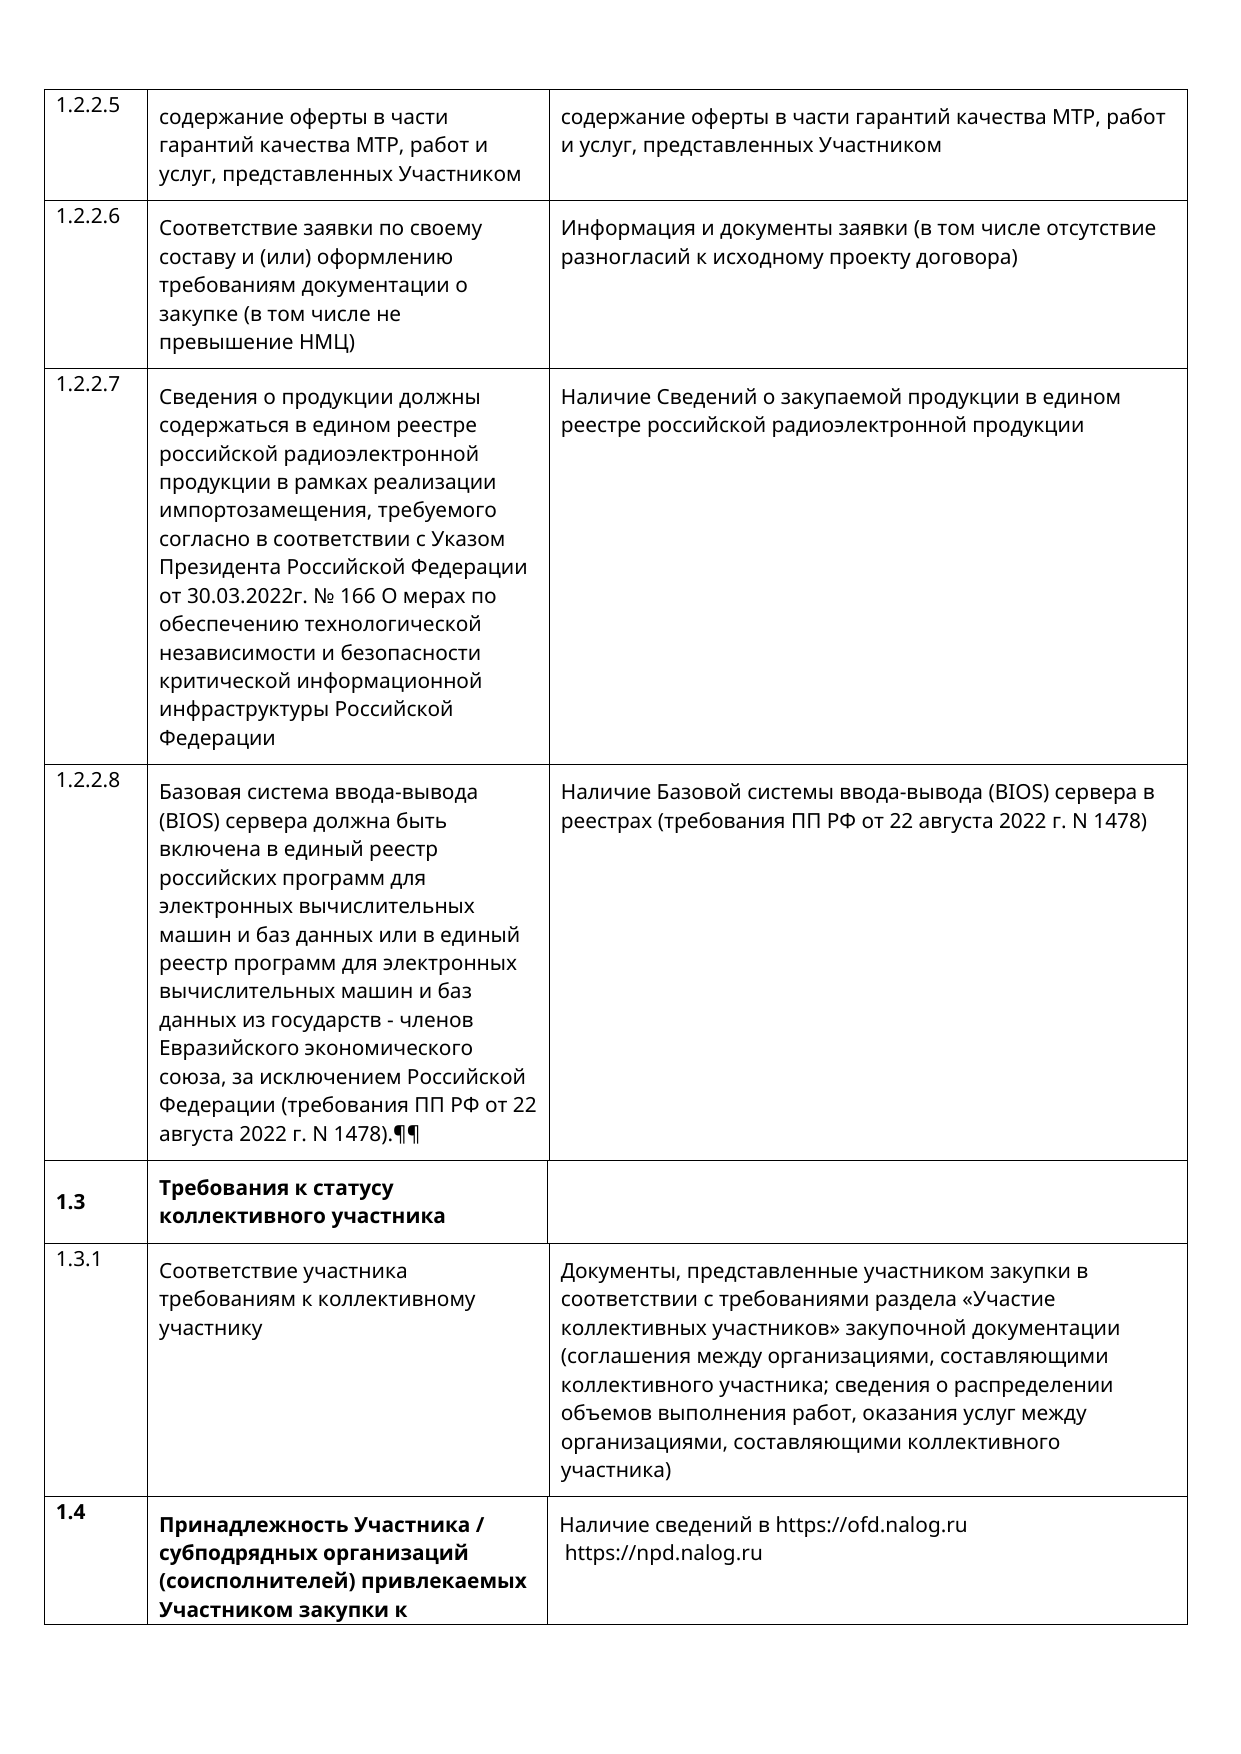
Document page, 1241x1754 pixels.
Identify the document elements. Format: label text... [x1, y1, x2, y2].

table_cell Наличие Базовой системы ввода-вывода (BIOS) сервера в реестрах (требования ПП РФ от 22 августа 2022 г. N 1478) [550, 765, 1187, 1160]
table_cell 1.2.2.7 [45, 369, 147, 764]
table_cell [148, 1497, 547, 1623]
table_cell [548, 1497, 1187, 1623]
table_cell 1.4 [45, 1497, 147, 1623]
table_cell Базовая система ввода-вывода (BIOS) сервера должна быть включена в единый реестр российских программ для электронных вычислительных машин и баз данных или в единый реестр программ для электронных вычислительных машин и баз данных из государств - членов Евразийского экономического союза, за исключением Российской Федерации (требования ПП РФ от 22 августа 2022 г. N 1478).¶¶ [148, 765, 549, 1160]
table_cell [548, 1161, 1187, 1243]
table_cell 1.2.2.5 [45, 90, 147, 200]
table_cell Наличие Сведений о закупаемой продукции в едином реестре российской радиоэлектронной продукции [550, 369, 1187, 764]
table_cell Требования к статусу коллективного участника [148, 1161, 547, 1243]
table_cell 1.3 [45, 1161, 147, 1243]
table_cell Соответствие заявки по своему составу и (или) оформлению требованиям документации о закупке (в том числе не превышение НМЦ) [148, 201, 549, 368]
table_cell 1.2.2.8 [45, 765, 147, 1160]
table_cell Документы, представленные участником закупки в соответствии с требованиями раздела «Участие коллективных участников» закупочной документации (соглашения между организациями, составляющими коллективного участника; сведения о распределении объемов выполнения работ, оказания услуг между организациями, составляющими коллективного участника) [550, 1244, 1187, 1496]
table_cell Соответствие участника требованиям к коллективному участнику [148, 1244, 549, 1496]
table_cell содержание оферты в части гарантий качества МТР, работ и услуг, представленных Участником [550, 90, 1187, 200]
table_cell Информация и документы заявки (в том числе отсутствие разногласий к исходному проекту договора) [550, 201, 1187, 368]
table_cell 1.2.2.6 [45, 201, 147, 368]
table_cell Сведения о продукции должны содержаться в едином реестре российской радиоэлектронной продукции в рамках реализации импортозамещения, требуемого согласно в соответствии с Указом Президента Российской Федерации от 30.03.2022г. № 166 О мерах по обеспечению технологической независимости и безопасности критической информационной инфраструктуры Российской Федерации [148, 369, 549, 764]
table_cell содержание оферты в части гарантий качества МТР, работ и услуг, представленных Участником [148, 90, 549, 200]
table_cell 1.3.1 [45, 1244, 147, 1496]
